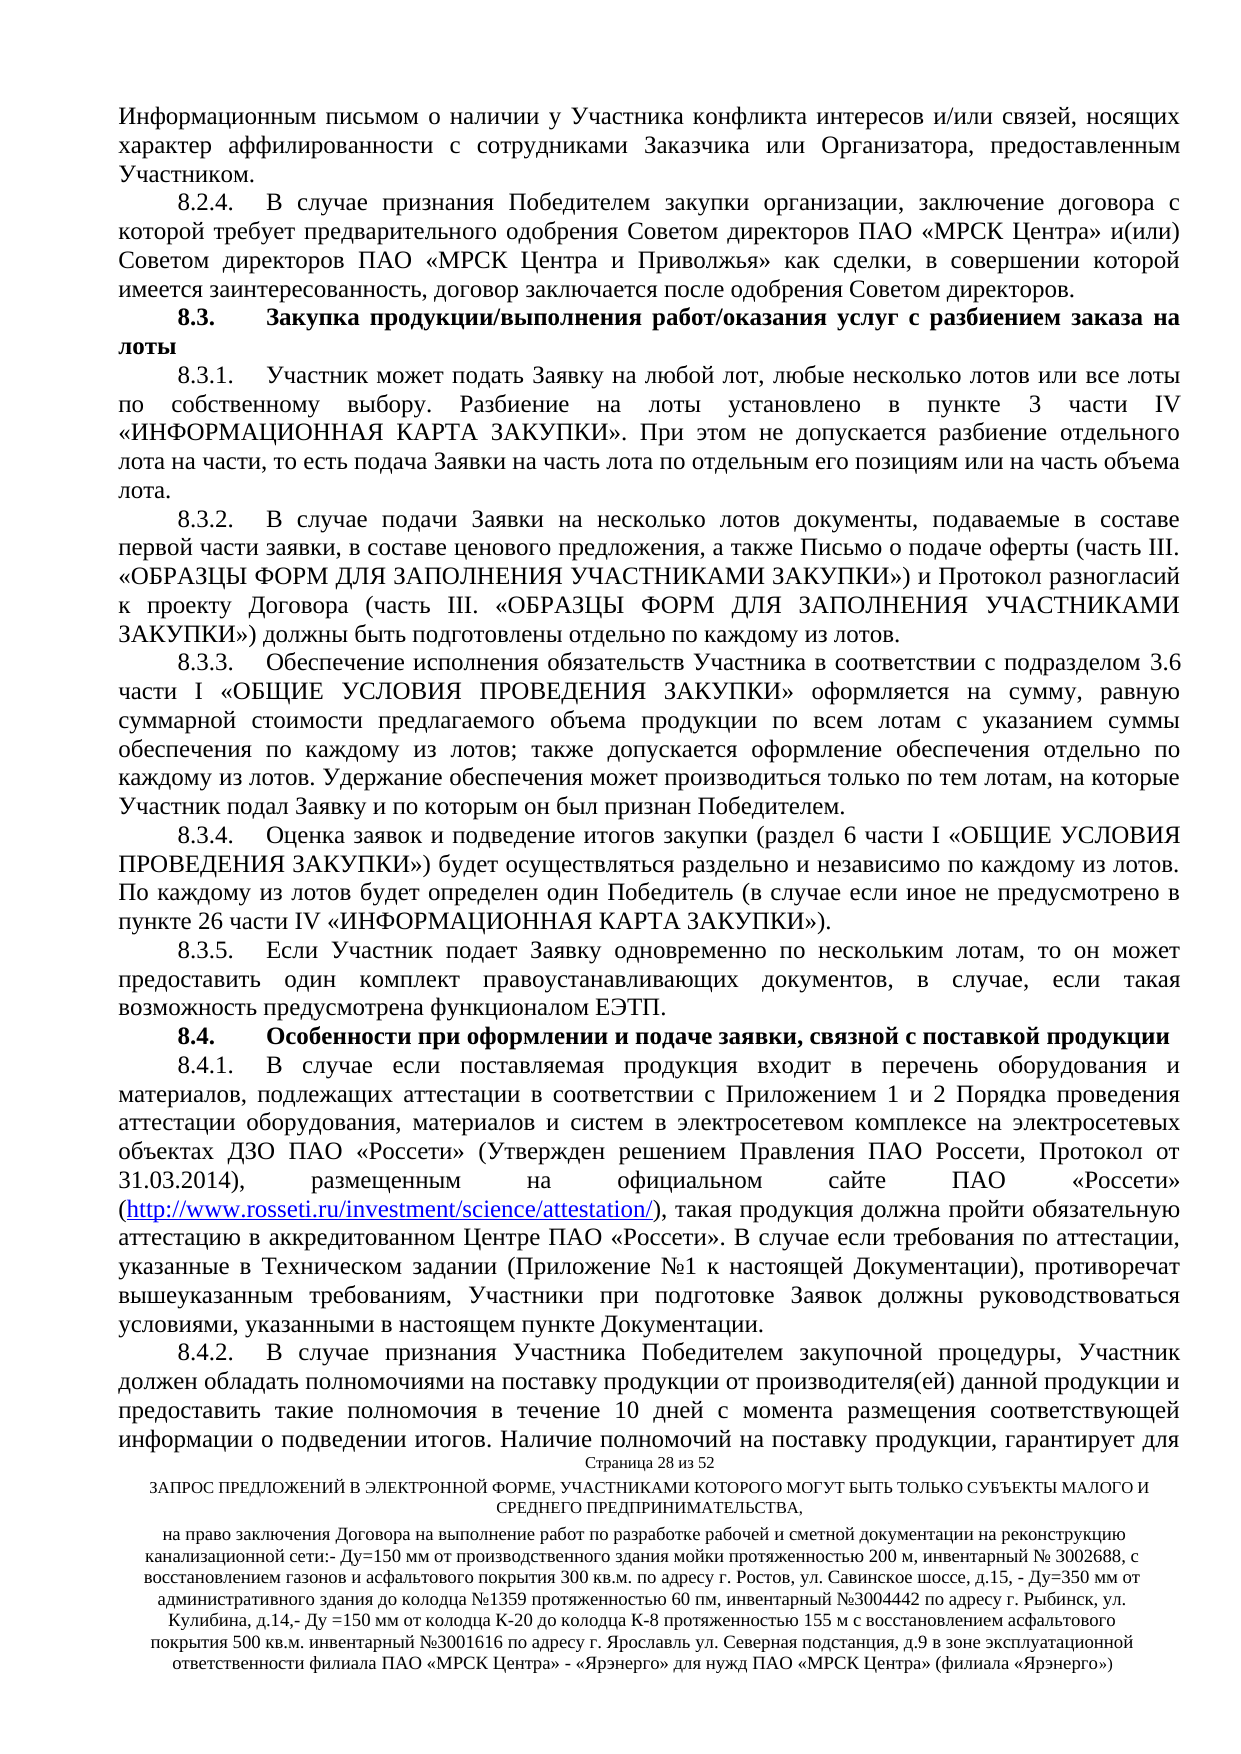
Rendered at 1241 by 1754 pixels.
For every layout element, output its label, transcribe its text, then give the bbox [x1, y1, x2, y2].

subtitle Оценка заявок и подведение итогов закупки (раздел 6 части I «ОБЩИЕ УСЛОВИЯ ПРОВЕДЕНИЯ ЗАКУПКИ») будет осуществляться раздельно и независимо по каждому из лотов. По каждому из лотов будет определен один Победитель (в случае если иное не предусмотрено в пункте 26 части IV «ИНФОРМАЦИОННАЯ КАРТА ЗАКУПКИ»). [118, 820, 1181, 935]
subtitle Если Участник подает Заявку одновременно по нескольким лотам, то он может предоставить один комплект правоустанавливающих документов, в случае, если такая возможность предусмотрена функционалом ЕЭТП. [118, 935, 1181, 1021]
subtitle В случае подачи Заявки на несколько лотов документы, подаваемые в составе первой части заявки, в составе ценового предложения, а также Письмо о подаче оферты (часть III. «ОБРАЗЦЫ ФОРМ ДЛЯ ЗАПОЛНЕНИЯ УЧАСТНИКАМИ ЗАКУПКИ») и Протокол разногласий к проекту Договора (часть III. «ОБРАЗЦЫ ФОРМ ДЛЯ ЗАПОЛНЕНИЯ УЧАСТНИКАМИ ЗАКУПКИ») должны быть подготовлены отдельно по каждому из лотов. [118, 504, 1181, 647]
subtitle Участник может подать Заявку на любой лот, любые несколько лотов или все лоты по собственному выбору. Разбиение на лоты установлено в пункте 3 части IV «ИНФОРМАЦИОННАЯ КАРТА ЗАКУПКИ». При этом не допускается разбиение отдельного лота на части, то есть подача Заявки на часть лота по отдельным его позициям или на часть объема лота. [118, 360, 1181, 504]
subtitle Закупка продукции/выполнения работ/оказания услуг с разбиением заказа на лоты [118, 302, 1181, 360]
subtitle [118, 1337, 1181, 1452]
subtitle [118, 101, 1181, 187]
subtitle В случае если поставляемая продукция входит в перечень оборудования и материалов, подлежащих аттестации в соответствии с Приложением 1 и 2 Порядка проведения аттестации оборудования, материалов и систем в электросетевом комплексе на электросетевых объектах ДЗО ПАО «Россети» (Утвержден решением Правления ПАО Россети, Протокол от 31.03.2014), размещенным на официальном сайте ПАО «Россети» (http://www.rosseti.ru/investment/science/attestation/), такая продукция должна пройти обязательную аттестацию в аккредитованном Центре ПАО «Россети». В случае если требования по аттестации, указанные в Техническом задании (Приложение №1 к настоящей Документации), противоречат вышеуказанным требованиям, Участники при подготовке Заявок должны руководствоваться условиями, указанными в настоящем пункте Документации. [118, 1050, 1181, 1337]
subtitle В случае признания Победителем закупки организации, заключение договора с которой требует предварительного одобрения Советом директоров ПАО «МРСК Центра» и(или) Советом директоров ПАО «МРСК Центра и Приволжья» как сделки, в совершении которой имеется заинтересованность, договор заключается после одобрения Советом директоров. [118, 187, 1181, 302]
subtitle Обеспечение исполнения обязательств Участника в соответствии с подразделом 3.6 части I «ОБЩИЕ УСЛОВИЯ ПРОВЕДЕНИЯ ЗАКУПКИ» оформляется на сумму, равную суммарной стоимости предлагаемого объема продукции по всем лотам с указанием суммы обеспечения по каждому из лотов; также допускается оформление обеспечения отдельно по каждому из лотов. Удержание обеспечения может производиться только по тем лотам, на которые Участник подал Заявку и по которым он был признан Победителем. [118, 647, 1181, 820]
subtitle Особенности при оформлении и подаче заявки, связной с поставкой продукции [118, 1021, 1181, 1050]
